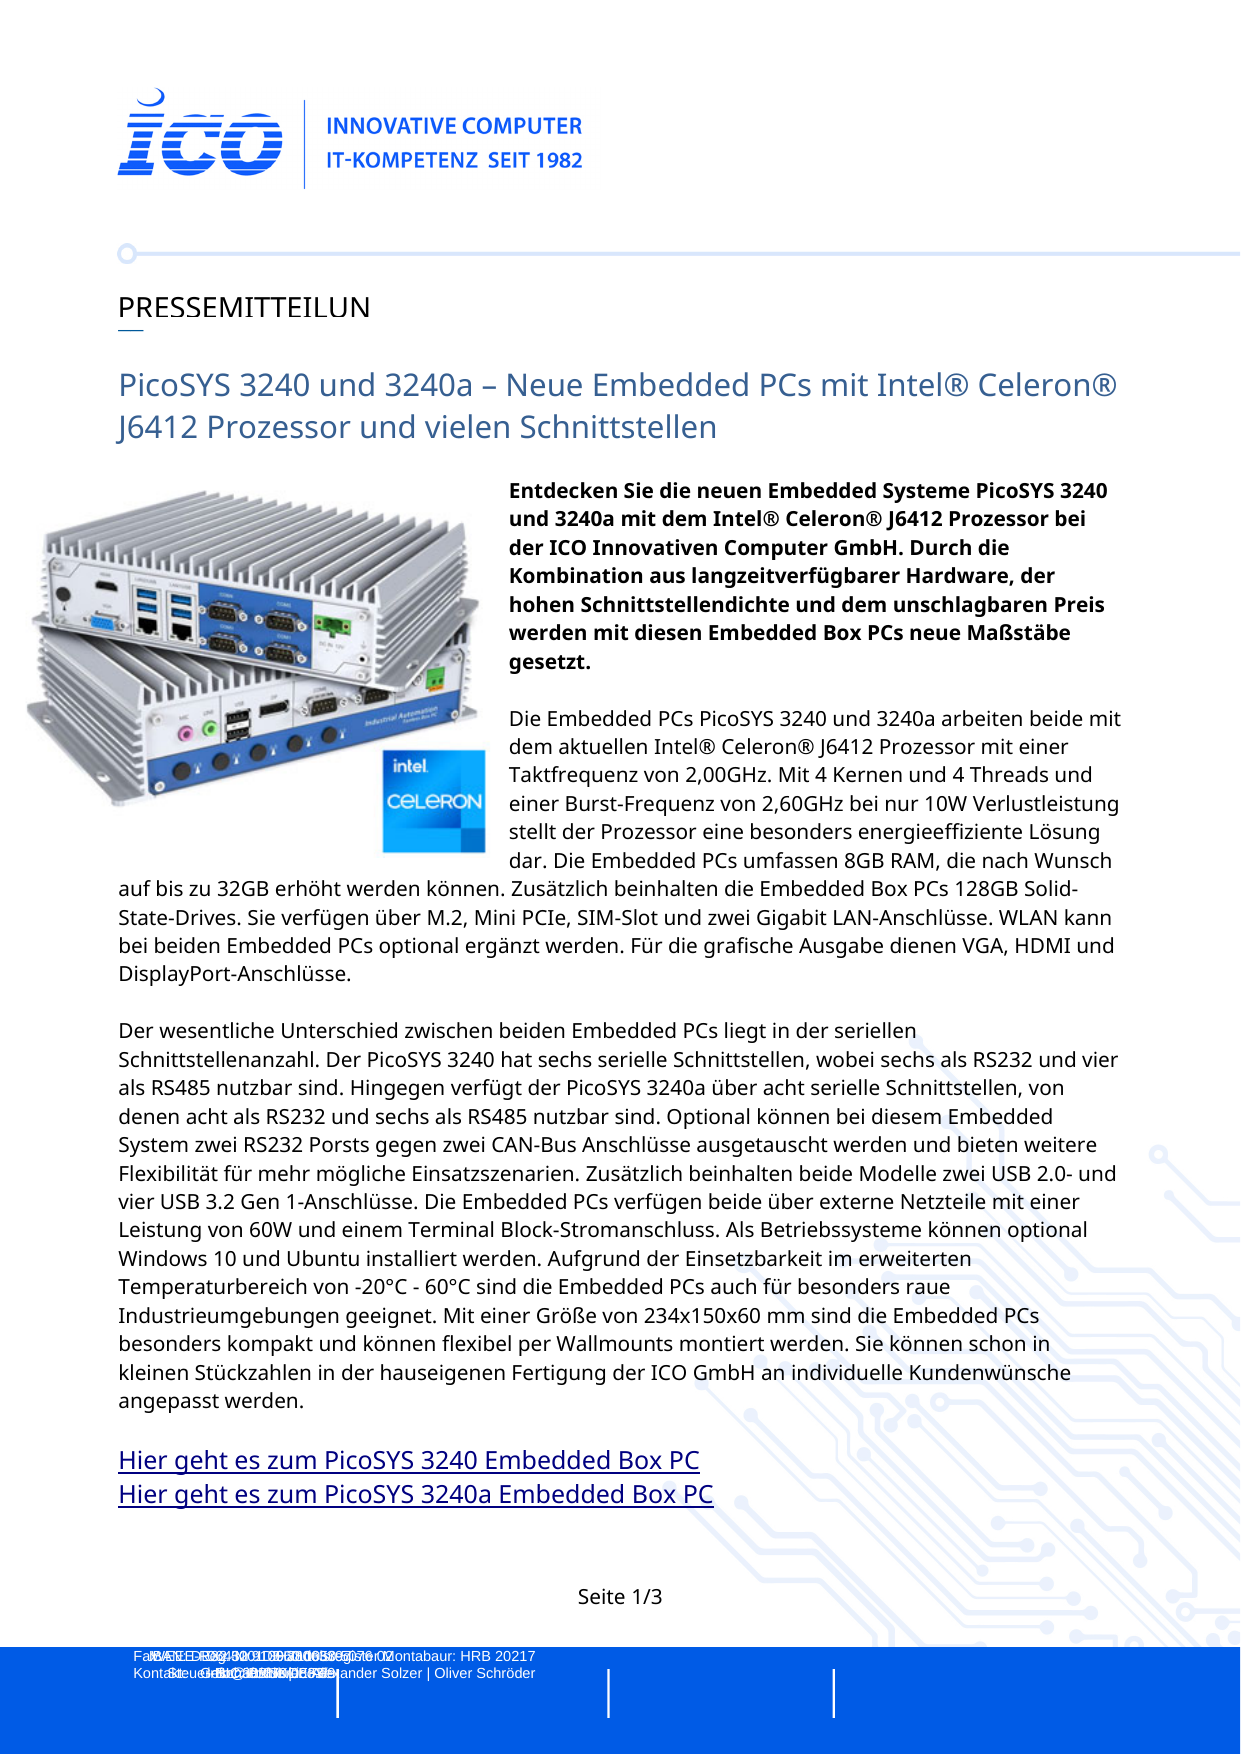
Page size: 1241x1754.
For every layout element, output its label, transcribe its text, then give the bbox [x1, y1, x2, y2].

picture [0, 1033, 1241, 1754]
text Die Embedded PCs PicoSYS 3240 und 3240a arbeiten beide mit dem aktuellen Intel® Celeron® J6412 Prozessor mit einer Taktfrequenz von 2,00GHz. Mit 4 Kernen und 4 Threads und einer Burst-Frequenz von 2,60GHz bei nur 10W Verlustleistung stellt der Prozessor eine besonders energieeffiziente Lösung dar. Die Embedded PCs umfassen 8GB RAM, die nach Wunsch auf bis zu 32GB erhöht werden können. Zusätzlich beinhalten die Embedded Box PCs 128GB Solid-State-Drives. Sie verfügen über M.2, Mini PCIe, SIM-Slot und zwei Gigabit LAN-Anschlüsse. WLAN kann bei beiden Embedded PCs optional ergänzt werden. Für die grafische Ausgabe dienen VGA, HDMI und DisplayPort-Anschlüsse. [118, 704, 1122, 988]
picture [117, 87, 601, 190]
picture [15, 469, 490, 858]
text Hier geht es zum PicoSYS 3240 Embedded Box PC [118, 1443, 1122, 1477]
text PicoSYS 3240 und 3240a – Neue Embedded PCs mit Intel® Celeron® J6412 Prozessor und vielen Schnittstellen [118, 362, 1122, 448]
text Entdecken Sie die neuen Embedded Systeme PicoSYS 3240 und 3240a mit dem Intel® Celeron® J6412 Prozessor bei der ICO Innovativen Computer GmbH. Durch die Kombination aus langzeitverfügbarer Hardware, der hohen Schnittstellendichte und dem unschlagbaren Preis werden mit diesen Embedded Box PCs neue Maßstäbe gesetzt. [490, 476, 1122, 675]
text Hier geht es zum PicoSYS 3240a Embedded Box PC [118, 1477, 1122, 1511]
text Der wesentliche Unterschied zwischen beiden Embedded PCs liegt in der seriellen Schnittstellenanzahl. Der PicoSYS 3240 hat sechs serielle Schnittstellen, wobei sechs als RS232 und vier als RS485 nutzbar sind. Hingegen verfügt der PicoSYS 3240a über acht serielle Schnittstellen, von denen acht als RS232 und sechs als RS485 nutzbar sind. Optional können bei diesem Embedded System zwei RS232 Porsts gegen zwei CAN-Bus Anschlüsse ausgetauscht werden und bieten weitere Flexibilität für mehr mögliche Einsatzszenarien. Zusätzlich beinhalten beide Modelle zwei USB 2.0- und vier USB 3.2 Gen 1-Anschlüsse. Die Embedded PCs verfügen beide über externe Netzteile mit einer Leistung von 60W und einem Terminal Block-Stromanschluss. Als Betriebssysteme können optional Windows 10 und Ubuntu installiert werden. Aufgrund der Einsetzbarkeit im erweiterten Temperaturbereich von -20°C - 60°C sind die Embedded PCs auch für besonders raue Industrieumgebungen geeignet. Mit einer Größe von 234x150x60 mm sind die Embedded PCs besonders kompakt und können flexibel per Wallmounts montiert werden. Sie können schon in kleinen Stückzahlen in der hauseigenen Fertigung der ICO GmbH an individuelle Kundenwünsche angepasst werden. [118, 1016, 1122, 1414]
picture [111, 243, 1241, 264]
